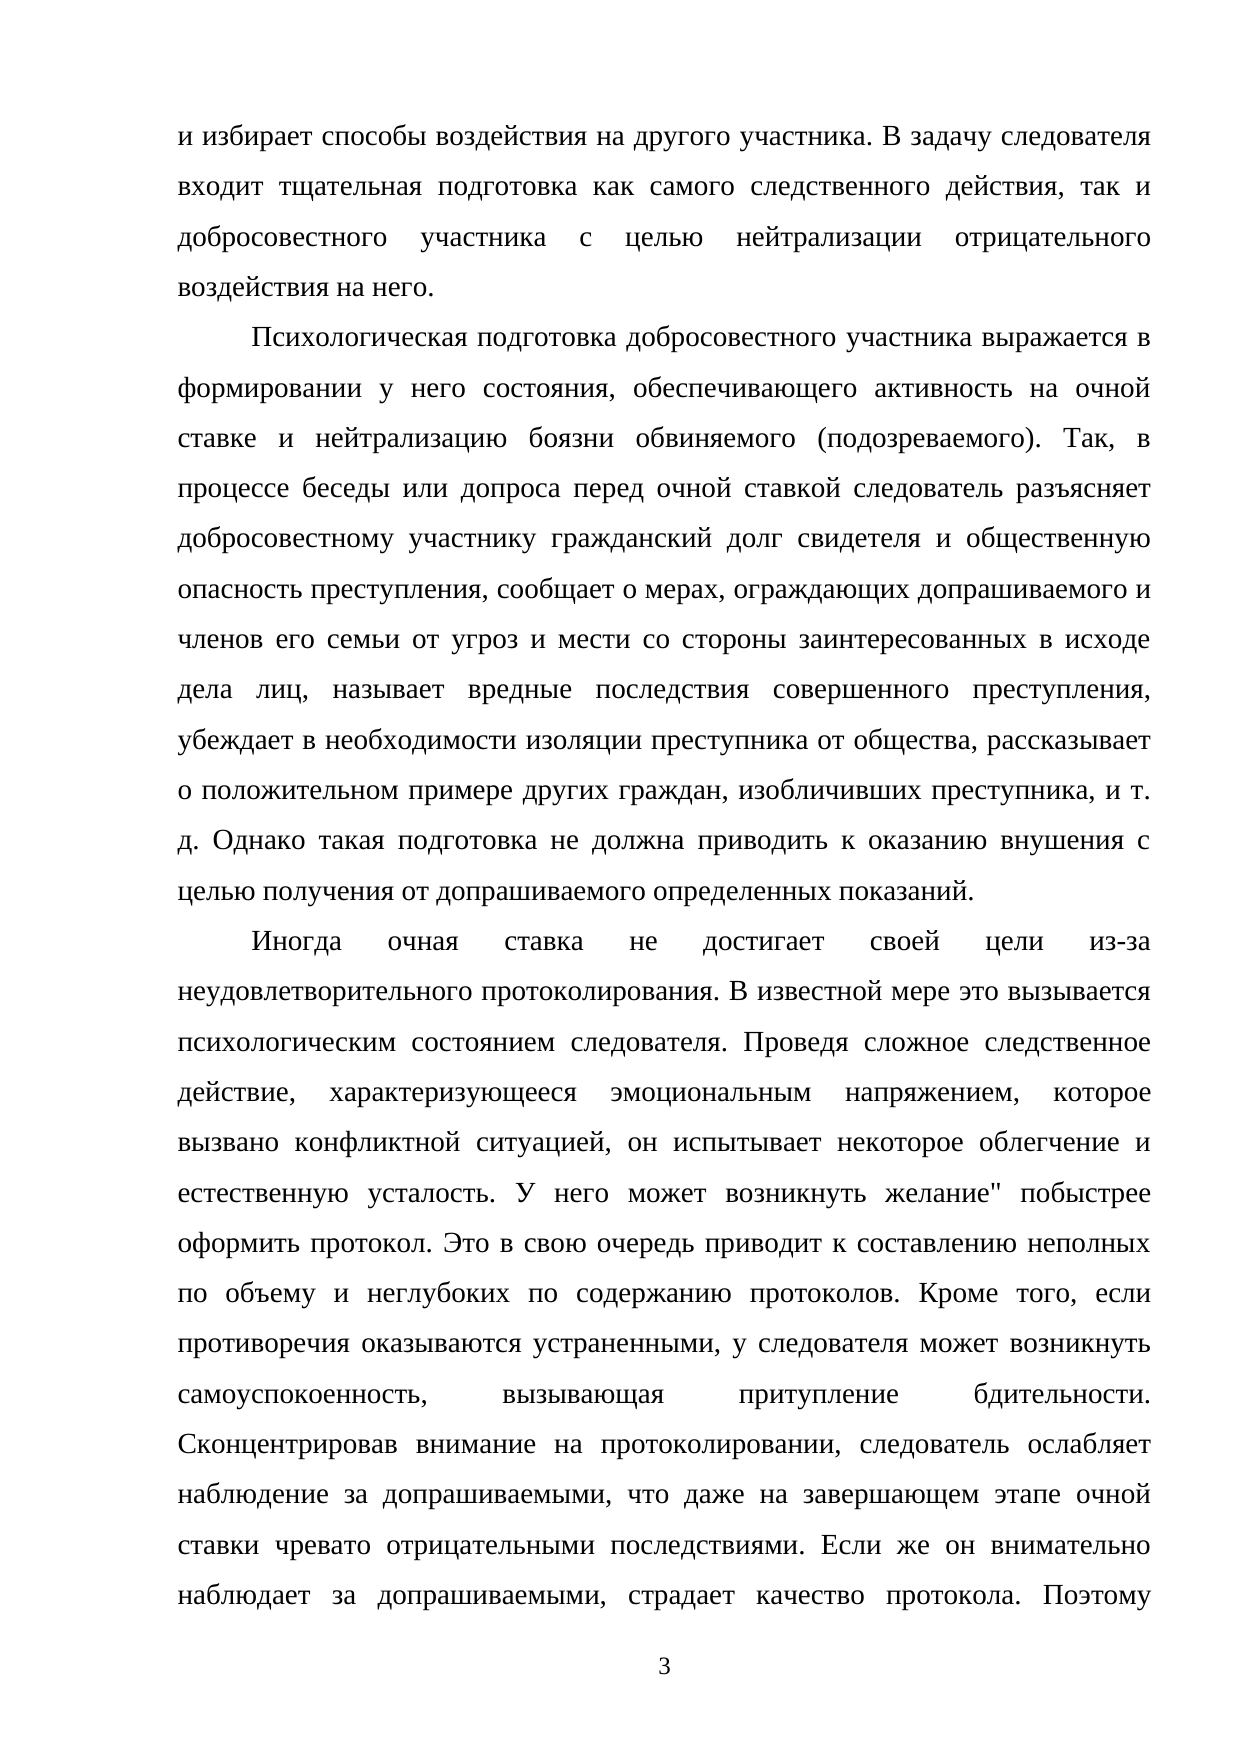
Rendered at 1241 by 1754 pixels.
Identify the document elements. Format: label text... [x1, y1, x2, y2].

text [177, 118, 1152, 303]
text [177, 923, 1152, 1611]
text Психологическая подготовка добросовестного участника выражается в формировании у него состояния, обеспечивающего активность на очной ставке и нейтрализацию боязни обвиняемого (подозреваемого). Так, в процессе беседы или допроса перед очной ставкой следователь разъясняет добросовестному участнику гражданский долг свидетеля и общественную опасность преступления, сообщает о мерах, ограждающих допрашиваемого и членов его семьи от угроз и мести со стороны заинтересованных в исходе дела лиц, называет вредные последствия совершенного преступления, убеждает в необходимости изоляции преступника от общества, рассказывает о положительном примере других граждан, изобличивших преступника, и т. д. Однако такая подготовка не должна приводить к оказанию внушения с целью получения от допрашиваемого определенных показаний. [177, 319, 1152, 906]
